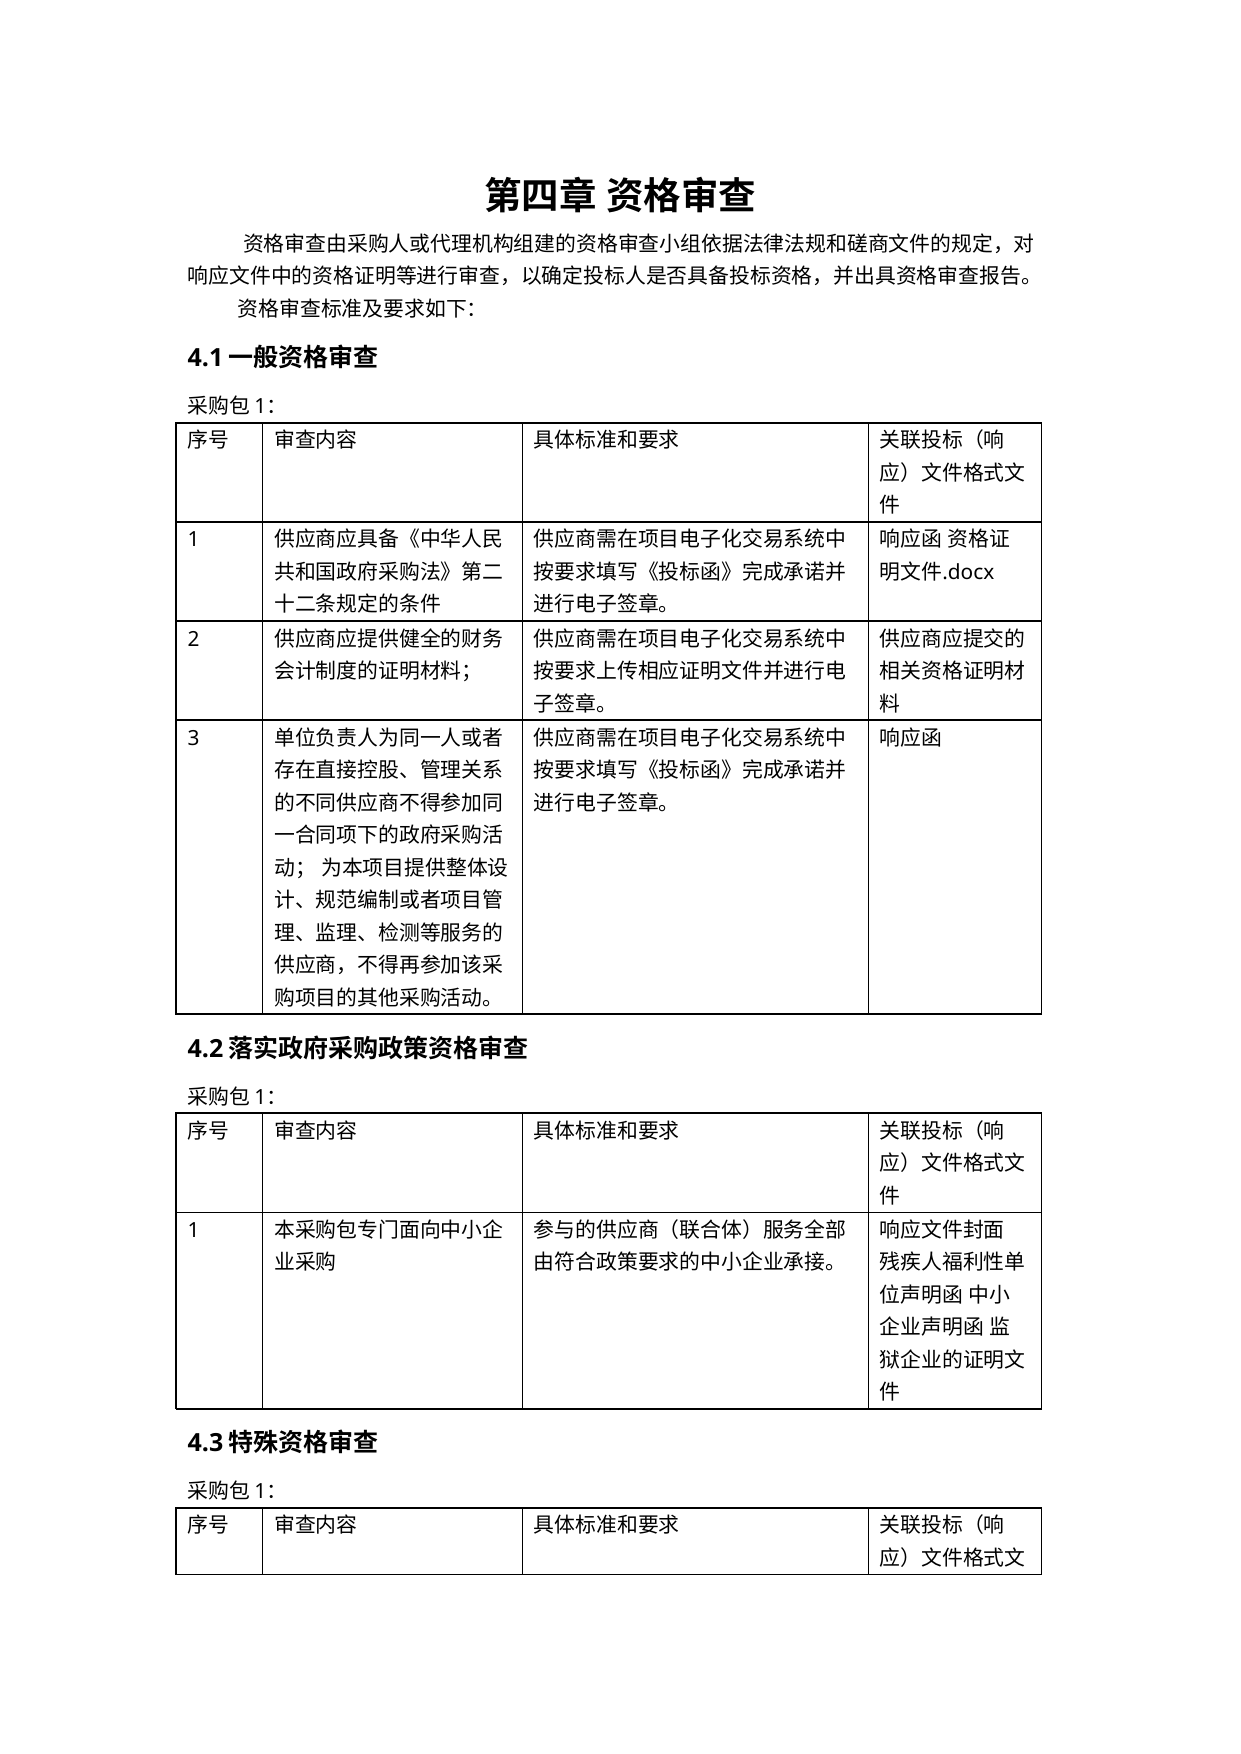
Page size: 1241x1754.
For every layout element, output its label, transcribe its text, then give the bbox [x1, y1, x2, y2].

text 4.1一般资格审查 [187, 324, 1053, 389]
text 资格审查标准及要求如下： [187, 292, 1053, 324]
table_header 具体标准和要求 [523, 1509, 868, 1573]
text 资格审查由采购人或代理机构组建的资格审查小组依据法律法规和磋商文件的规定，对响应文件中的资格证明等进行审查，以确定投标人是否具备投标资格，并出具资格审查报告。 [187, 227, 1053, 292]
table_cell 1 [177, 1213, 262, 1408]
table_header 审查内容 [263, 424, 522, 521]
text 采购包1： [187, 389, 1053, 422]
table_cell 供应商需在项目电子化交易系统中按要求填写《投标函》完成承诺并进行电子签章。 [523, 721, 868, 1013]
table_cell 3 [177, 721, 262, 1013]
table_cell 响应函 [869, 721, 1041, 1013]
table_header 序号 [177, 1114, 262, 1211]
table_cell 响应文件封面 残疾人福利性单位声明函 中小企业声明函 监狱企业的证明文件 [869, 1213, 1041, 1408]
text 采购包1： [187, 1080, 1053, 1112]
text 4.3特殊资格审查 [187, 1409, 1053, 1474]
text 采购包1： [187, 1474, 1053, 1507]
table_header 具体标准和要求 [523, 424, 868, 521]
table_cell 供应商应提交的相关资格证明材料 [869, 622, 1041, 719]
table_header 序号 [177, 424, 262, 521]
table_cell 1 [177, 523, 262, 620]
table_cell 供应商需在项目电子化交易系统中按要求上传相应证明文件并进行电子签章。 [523, 622, 868, 719]
table_cell 供应商应具备《中华人民共和国政府采购法》第二十二条规定的条件 [263, 523, 522, 620]
table_header 序号 [177, 1509, 262, 1573]
table_header 关联投标（响应）文件格式文件 [869, 1509, 1041, 1573]
table_cell 供应商需在项目电子化交易系统中按要求填写《投标函》完成承诺并进行电子签章。 [523, 523, 868, 620]
table_cell 2 [177, 622, 262, 719]
table_header 关联投标（响应）文件格式文件 [869, 424, 1041, 521]
table_cell 响应函 资格证明文件.docx [869, 523, 1041, 620]
table_header 关联投标（响应）文件格式文件 [869, 1114, 1041, 1211]
table_header 审查内容 [263, 1509, 522, 1573]
table_cell 本采购包专门面向中小企业采购 [263, 1213, 522, 1408]
table_cell 单位负责人为同一人或者存在直接控股、管理关系的不同供应商不得参加同一合同项下的政府采购活动； 为本项目提供整体设计、规范编制或者项目管理、监理、检测等服务的供应商，不得再参加该采购项目的其他采购活动。 [263, 721, 522, 1013]
text 4.2落实政府采购政策资格审查 [187, 1015, 1053, 1080]
table_cell 供应商应提供健全的财务会计制度的证明材料； [263, 622, 522, 719]
table_cell 参与的供应商（联合体）服务全部由符合政策要求的中小企业承接。 [523, 1213, 868, 1408]
text 第四章 资格审查 [187, 162, 1053, 227]
table_header 具体标准和要求 [523, 1114, 868, 1211]
table_header 审查内容 [263, 1114, 522, 1211]
